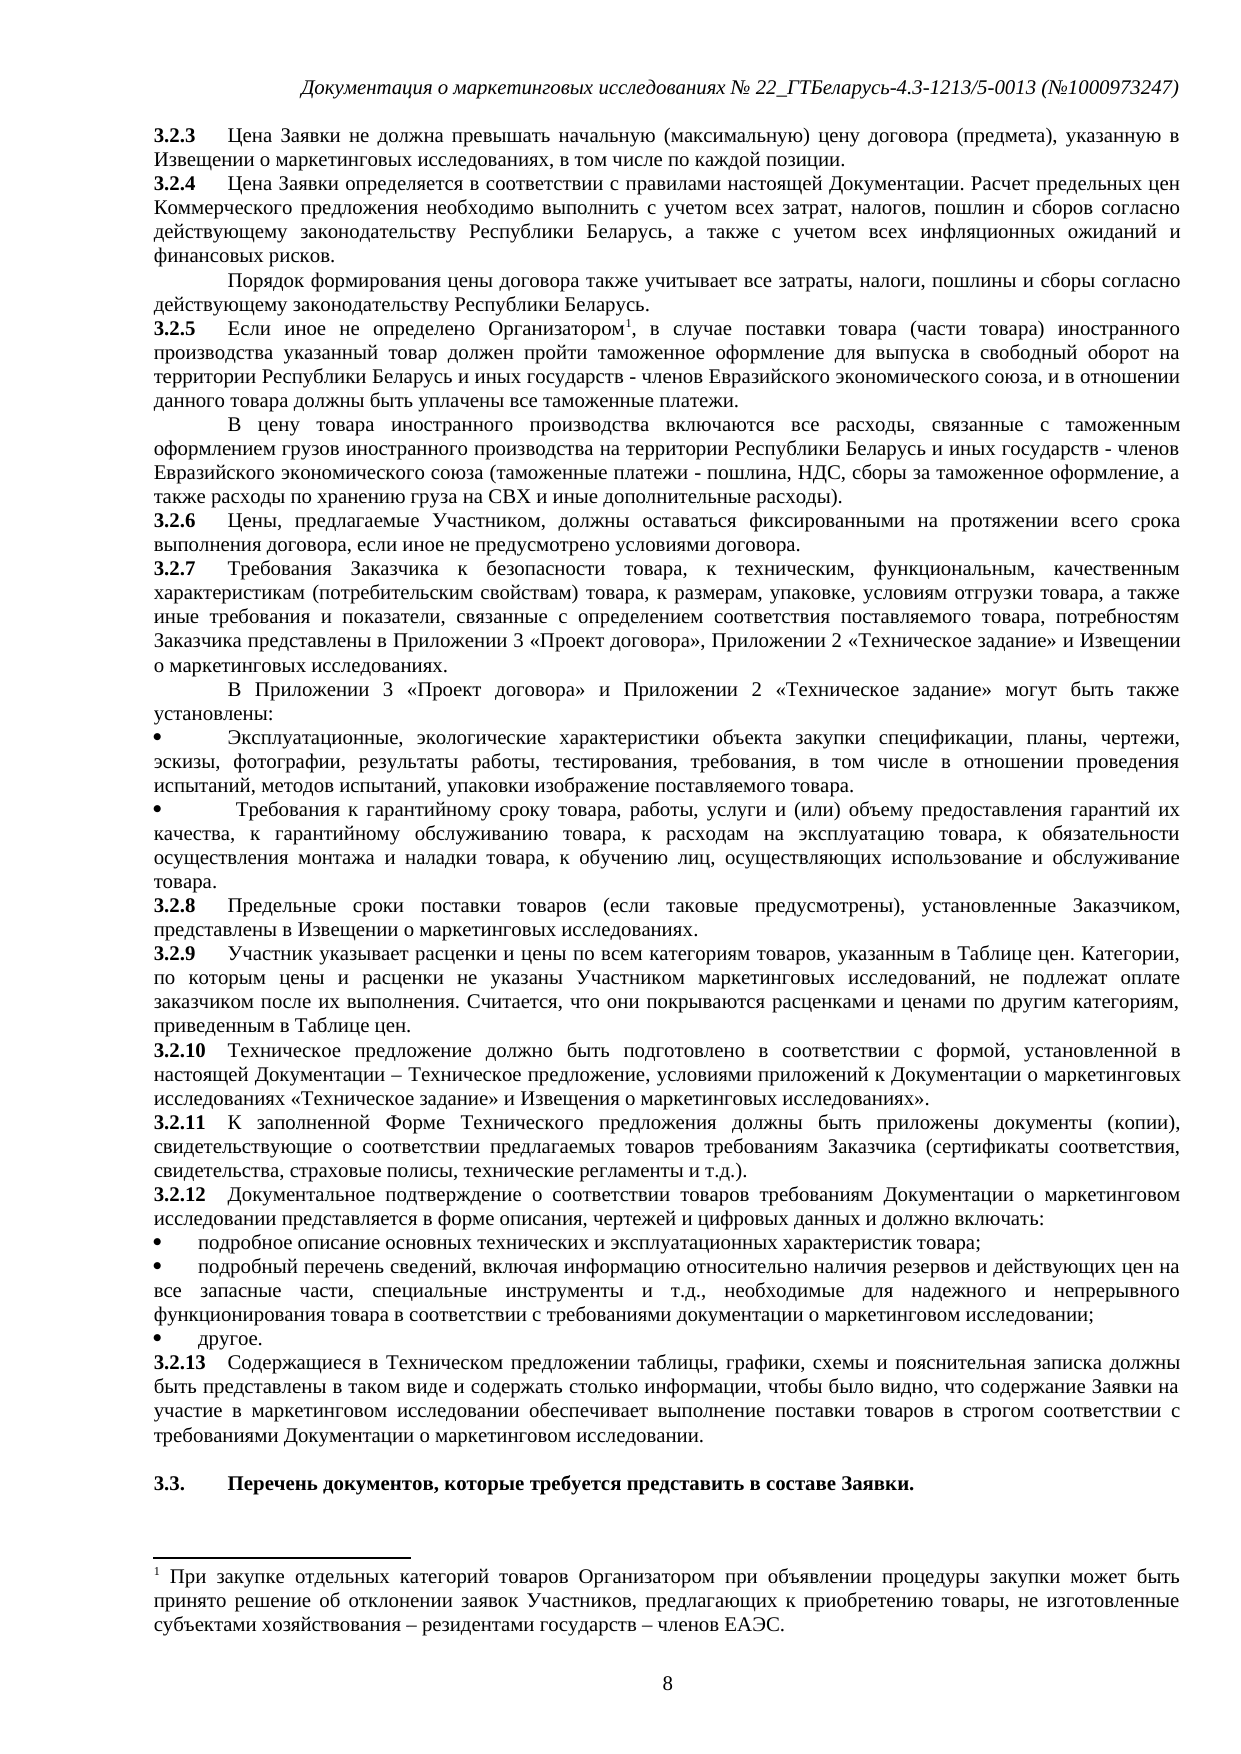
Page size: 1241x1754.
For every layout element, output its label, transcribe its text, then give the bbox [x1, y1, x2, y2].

list Требования к гарантийному сроку товара, работы, услуги и (или) объему предоставления гарантий их качества, к гарантийному обслуживанию товара, к расходам на эксплуатацию товара, к обязательности осуществления монтажа и наладки товара, к обучению лиц, осуществляющих использование и обслуживание товара. [153, 797, 1181, 893]
list Цена Заявки определяется в соответствии с правилами настоящей Документации. Расчет предельных цен Коммерческого предложения необходимо выполнить с учетом всех затрат, налогов, пошлин и сборов согласно действующему законодательству Республики Беларусь, а также с учетом всех инфляционных ожиданий и финансовых рисков. [153, 171, 1181, 267]
list Цена Заявки не должна превышать начальную (максимальную) цену договора (предмета), указанную в Извещении о маркетинговых исследованиях, в том числе по каждой позиции. [153, 123, 1181, 171]
list Цены, предлагаемые Участником, должны оставаться фиксированными на протяжении всего срока выполнения договора, если иное не предусмотрено условиями договора. [153, 508, 1181, 556]
list Если иное не определено Организатором, в случае поставки товара (части товара) иностранного производства указанный товар должен пройти таможенное оформление для выпуска в свободный оборот на территории Республики Беларусь и иных государств - членов Евразийского экономического союза, и в отношении данного товара должны быть уплачены все таможенные платежи. [153, 316, 1181, 412]
list подробный перечень сведений, включая информацию относительно наличия резервов и действующих цен на все запасные части, специальные инструменты и т.д., необходимые для надежного и непрерывного функционирования товара в соответствии с требованиями документации о маркетинговом исследовании; [153, 1254, 1181, 1326]
list Содержащиеся в Техническом предложении таблицы, графики, схемы и пояснительная записка должны быть представлены в таком виде и содержать столько информации, чтобы было видно, что содержание Заявки на участие в маркетинговом исследовании обеспечивает выполнение поставки товаров в строгом соответствии с требованиями Документации о маркетинговом исследовании. [153, 1350, 1181, 1447]
list Предельные сроки поставки товаров (если таковые предусмотрены), установленные Заказчиком, представлены в Извещении о маркетинговых исследованиях. [153, 893, 1181, 941]
list Участник указывает расценки и цены по всем категориям товаров, указанным в Таблице цен. Категории, по которым цены и расценки не указаны Участником маркетинговых исследований, не подлежат оплате заказчиком после их выполнения. Считается, что они покрываются расценками и ценами по другим категориям, приведенным в Таблице цен. [153, 941, 1181, 1037]
list Перечень документов, которые требуется представить в составе Заявки. [153, 1471, 1181, 1495]
list Документальное подтверждение о соответствии товаров требованиям Документации о маркетинговом исследовании представляется в форме описания, чертежей и цифровых данных и должно включать: [153, 1182, 1181, 1230]
list Требования Заказчика к безопасности товара, к техническим, функциональным, качественным характеристикам (потребительским свойствам) товара, к размерам, упаковке, условиям отгрузки товара, а также иные требования и показатели, связанные с определением соответствия поставляемого товара, потребностям Заказчика представлены в Приложении 3 «Проект договора», Приложении 2 «Техническое задание» и Извещении о маркетинговых исследованиях. [153, 556, 1181, 677]
list К заполненной Форме Технического предложения должны быть приложены документы (копии), свидетельствующие о соответствии предлагаемых товаров требованиям Заказчика (сертификаты соответствия, свидетельства, страховые полисы, технические регламенты и т.д.). [153, 1110, 1181, 1182]
list другое. [153, 1326, 1181, 1350]
list Эксплуатационные, экологические характеристики объекта закупки спецификации, планы, чертежи, эскизы, фотографии, результаты работы, тестирования, требования, в том числе в отношении проведения испытаний, методов испытаний, упаковки изображение поставляемого товара. [153, 725, 1181, 797]
text Порядок формирования цены договора также учитывает все затраты, налоги, пошлины и сборы согласно действующему законодательству Республики Беларусь. [153, 267, 1181, 316]
list подробное описание основных технических и эксплуатационных характеристик товара; [153, 1230, 1181, 1254]
text В цену товара иностранного производства включаются все расходы, связанные с таможенным оформлением грузов иностранного производства на территории Республики Беларусь и иных государств - членов Евразийского экономического союза (таможенные платежи - пошлина, НДС, сборы за таможенное оформление, а также расходы по хранению груза на СВХ и иные дополнительные расходы). [153, 412, 1181, 508]
list Техническое предложение должно быть подготовлено в соответствии с формой, установленной в настоящей Документации – Техническое предложение, условиями приложений к Документации о маркетинговых исследованиях «Техническое задание» и Извещения о маркетинговых исследованиях». [153, 1037, 1181, 1110]
text В Приложении 3 «Проект договора» и Приложении 2 «Техническое задание» могут быть также установлены: [153, 677, 1181, 725]
